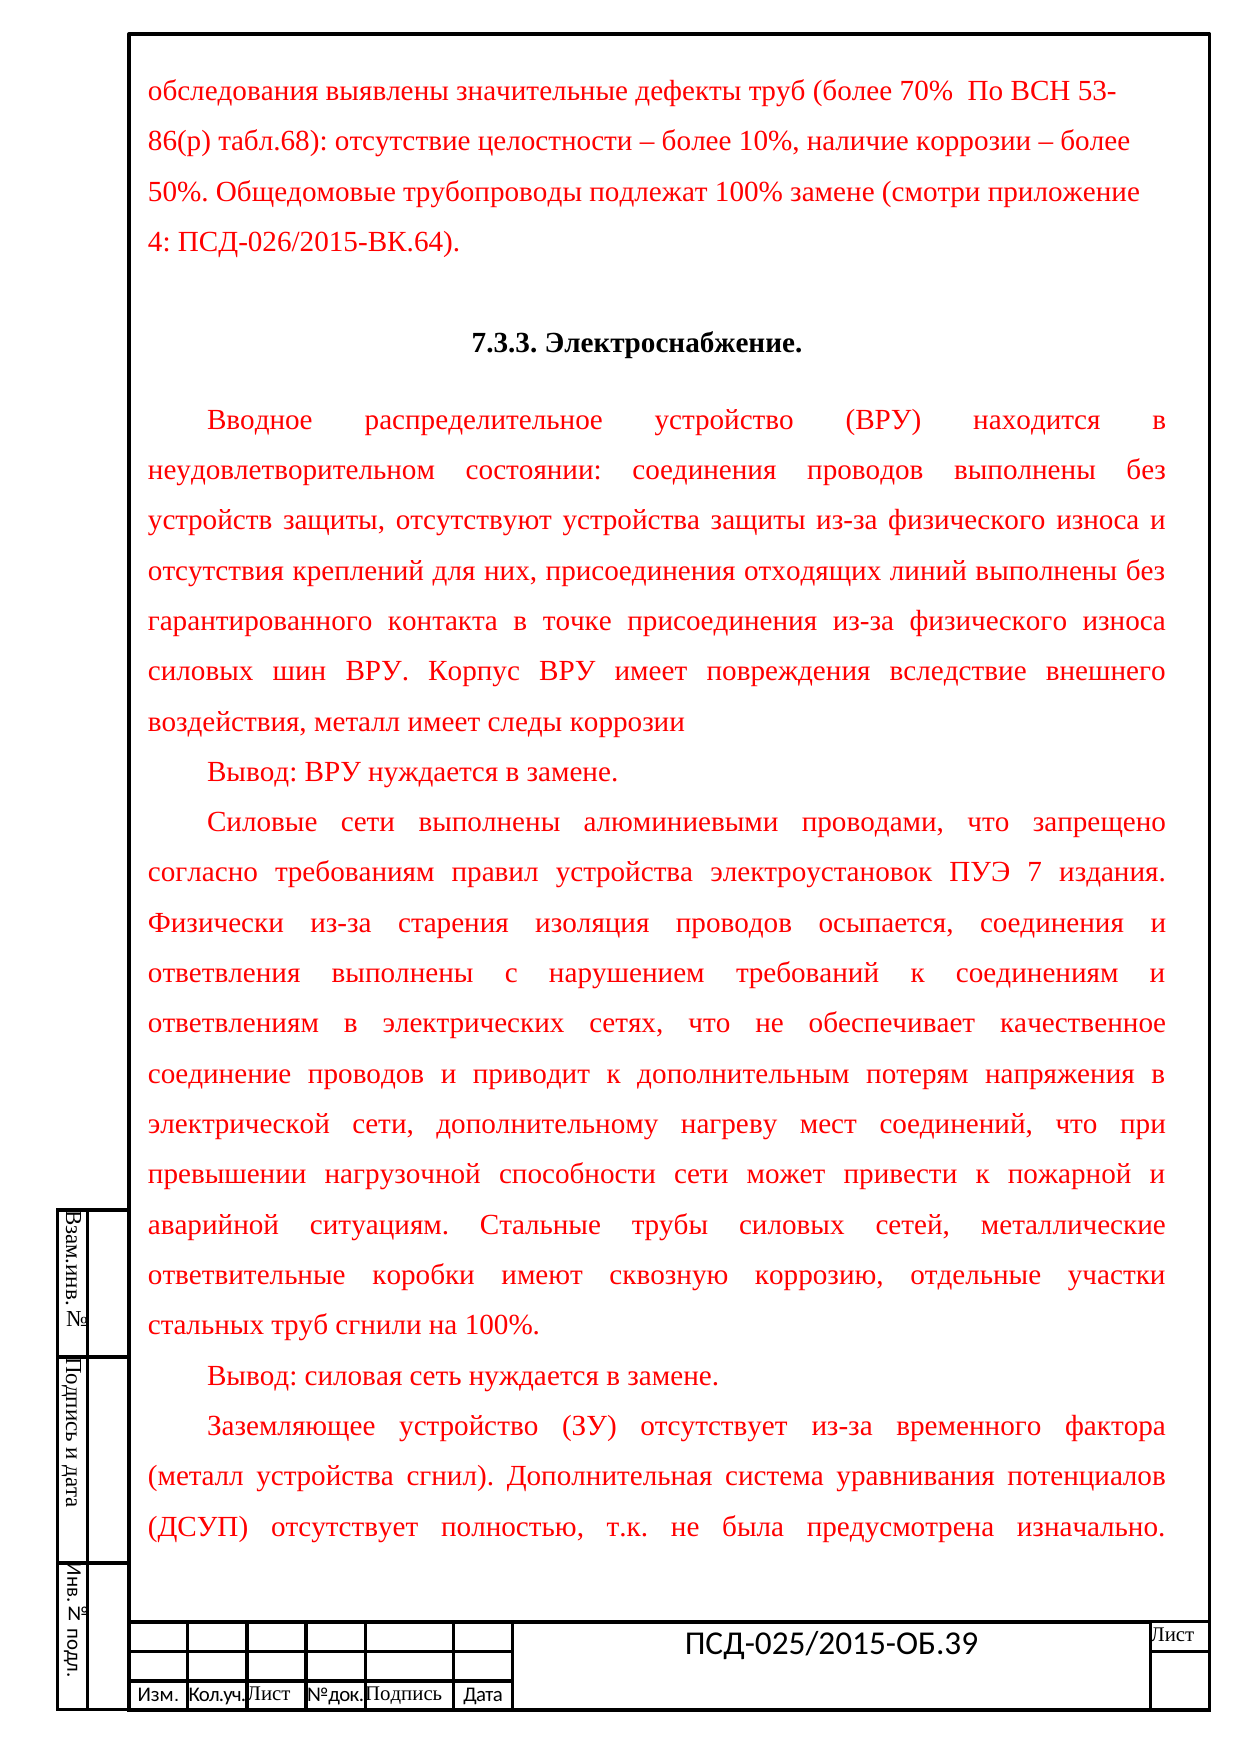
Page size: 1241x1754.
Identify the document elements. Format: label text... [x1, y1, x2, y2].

text Силовые сети выполнены алюминиевыми проводами, что запрещено согласно требованиям правил устройства электроустановок ПУЭ 7 издания. Физически из-за старения изоляция проводов осыпается, соединения и ответвления выполнены с нарушением требований к соединениям и ответвлениям в электрических сетях, что не обеспечивает качественное соединение проводов и приводит к дополнительным потерям напряжения в электрической сети, дополнительному нагреву мест соединений, что при превышении нагрузочной способности сети может привести к пожарной и аварийной ситуациям. Стальные трубы силовых сетей, металлические ответвительные коробки имеют сквозную коррозию, отдельные участки стальных труб сгнили на 100%. [148, 804, 1167, 1341]
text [148, 73, 1167, 258]
text Вывод: силовая сеть нуждается в замене. [148, 1358, 1167, 1391]
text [148, 1408, 1167, 1542]
text 7.3.3. Электроснабжение. [133, 325, 1141, 358]
text Вводное распределительное устройство (ВРУ) находится в неудовлетворительном состоянии: соединения проводов выполнены без устройств защиты, отсутствуют устройства защиты из-за физического износа и отсутствия креплений для них, присоединения отходящих линий выполнены без гарантированного контакта в точке присоединения из-за физического износа силовых шин ВРУ. Корпус ВРУ имеет повреждения вследствие внешнего воздействия, металл имеет следы коррозии [148, 402, 1167, 737]
text Вывод: ВРУ нуждается в замене. [148, 754, 1167, 787]
